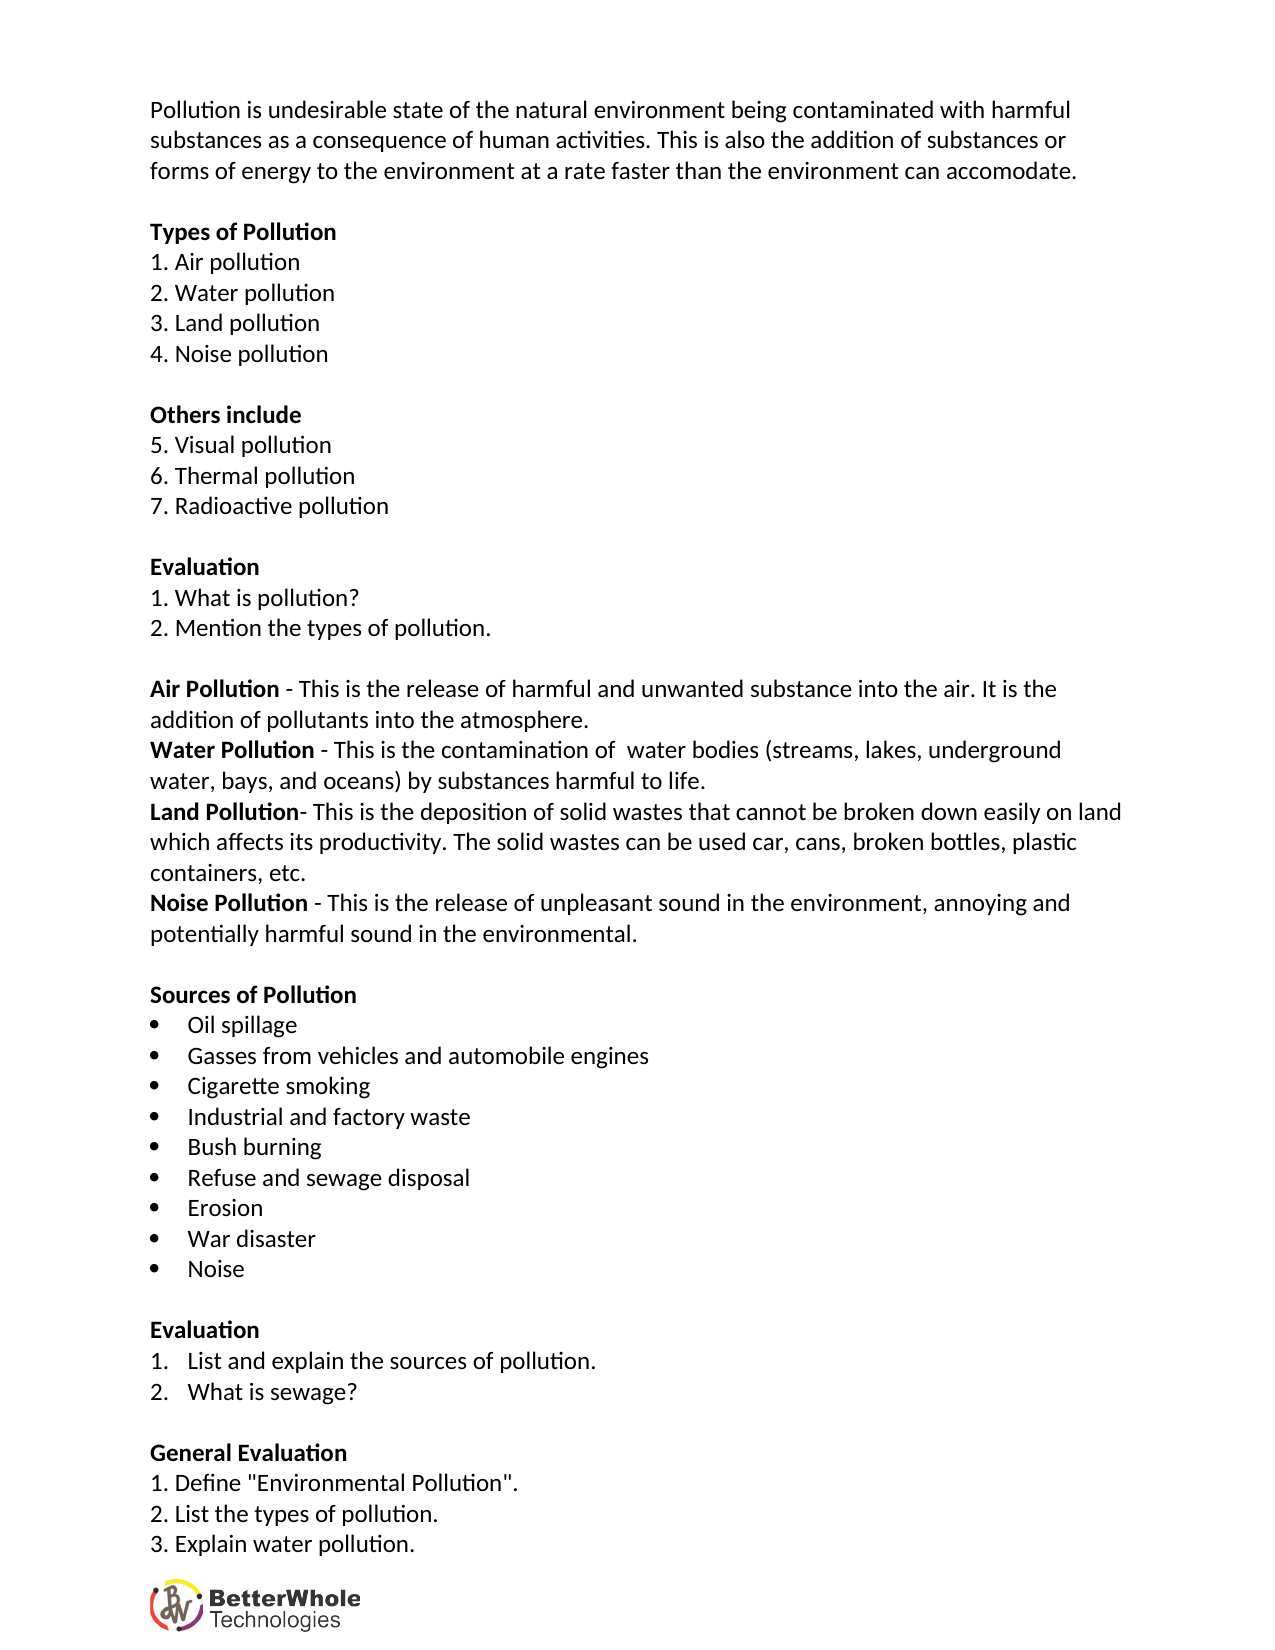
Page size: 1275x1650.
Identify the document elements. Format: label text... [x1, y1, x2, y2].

text Evaluation [150, 1314, 1125, 1345]
text Sources of Pollution [150, 979, 1125, 1009]
text 1. Define "Environmental Pollution". [150, 1467, 1125, 1498]
text 6. Thermal pollution [150, 460, 1125, 491]
picture [150, 1579, 360, 1632]
text Noise Pollution - This is the release of unpleasant sound in the environment, annoying and potentially harmful sound in the environmental. [150, 887, 1125, 948]
text 3. Explain water pollution. [150, 1528, 1125, 1559]
text 3. Land pollution [150, 307, 1125, 338]
text 4. Noise pollution [150, 338, 1125, 368]
text Air Pollution - This is the release of harmful and unwanted substance into the air. It is the addition of pollutants into the atmosphere. [150, 674, 1125, 735]
text Land Pollution- This is the deposition of solid wastes that cannot be broken down easily on land which affects its productivity. The solid wastes can be used car, cans, broken bottles, plastic containers, etc. [150, 796, 1125, 887]
text Evaluation [150, 552, 1125, 582]
text 5. Visual pollution [150, 429, 1125, 460]
text Types of Pollution [150, 216, 1125, 246]
list War disaster [150, 1223, 1125, 1253]
list Erosion [150, 1192, 1125, 1223]
text 7. Radioactive pollution [150, 491, 1125, 521]
text 2. List the types of pollution. [150, 1498, 1125, 1528]
text 1. What is pollution? [150, 582, 1125, 613]
list List and explain the sources of pollution. [150, 1345, 1125, 1376]
list Gasses from vehicles and automobile engines [150, 1040, 1125, 1070]
text Pollution is undesirable state of the natural environment being contaminated with harmful substances as a consequence of human activities. This is also the addition of substances or forms of energy to the environment at a rate faster than the environment can accomodate. [150, 94, 1125, 185]
list What is sewage? [150, 1376, 1125, 1406]
list Bush burning [150, 1131, 1125, 1162]
list Oil spillage [150, 1009, 1125, 1040]
list Refuse and sewage disposal [150, 1162, 1125, 1192]
text General Evaluation [150, 1437, 1125, 1467]
text 2. Mention the types of pollution. [150, 613, 1125, 643]
list Noise [150, 1253, 1125, 1284]
text 2. Water pollution [150, 277, 1125, 307]
list Industrial and factory waste [150, 1101, 1125, 1131]
text Water Pollution - This is the contamination of water bodies (streams, lakes, underground water, bays, and oceans) by substances harmful to life. [150, 735, 1125, 796]
text Others include [150, 399, 1125, 429]
text 1. Air pollution [150, 246, 1125, 277]
list Cigarette smoking [150, 1070, 1125, 1101]
